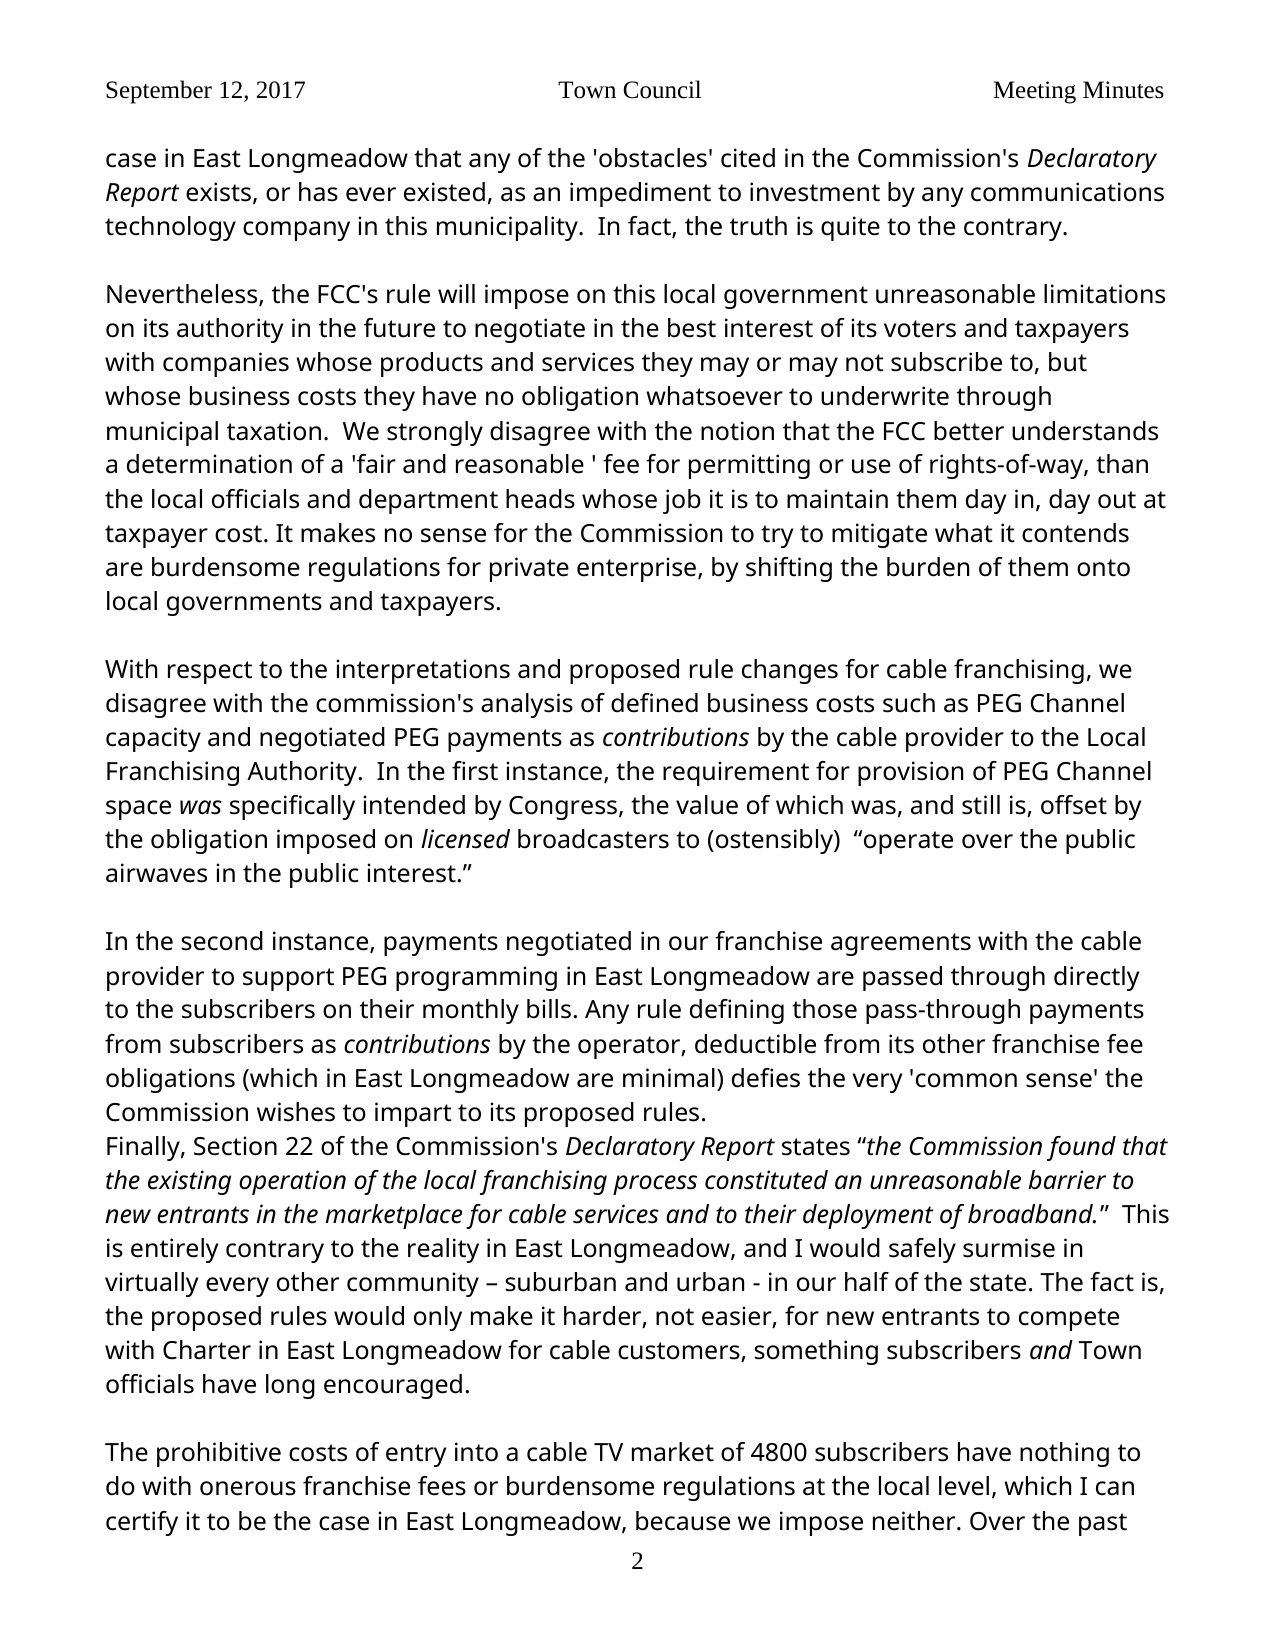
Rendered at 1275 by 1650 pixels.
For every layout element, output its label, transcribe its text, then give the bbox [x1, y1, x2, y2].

text With respect to the interpretations and proposed rule changes for cable franchising, we disagree with the commission's analysis of defined business costs such as PEG Channel capacity and negotiated PEG payments as contributions by the cable provider to the Local Franchising Authority. In the first instance, the requirement for provision of PEG Channel space was specifically intended by Congress, the value of which was, and still is, offset by the obligation imposed on licensed broadcasters to (ostensibly) “operate over the public airwaves in the public interest.” [105, 652, 1170, 890]
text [105, 1435, 1170, 1537]
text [105, 141, 1170, 243]
text Nevertheless, the FCC's rule will impose on this local government unreasonable limitations on its authority in the future to negotiate in the best interest of its voters and taxpayers with companies whose products and services they may or may not subscribe to, but whose business costs they have no obligation whatsoever to underwrite through municipal taxation. We strongly disagree with the notion that the FCC better understands a determination of a 'fair and reasonable ' fee for permitting or use of rights-of-way, than the local officials and department heads whose job it is to maintain them day in, day out at taxpayer cost. It makes no sense for the Commission to try to mitigate what it contends are burdensome regulations for private enterprise, by shifting the burden of them onto local governments and taxpayers. [105, 277, 1170, 617]
text In the second instance, payments negotiated in our franchise agreements with the cable provider to support PEG programming in East Longmeadow are passed through directly to the subscribers on their monthly bills. Any rule defining those pass-through payments from subscribers as contributions by the operator, deductible from its other franchise fee obligations (which in East Longmeadow are minimal) defies the very 'common sense' the Commission wishes to impart to its proposed rules. [105, 924, 1170, 1128]
text Finally, Section 22 of the Commission's Declaratory Report states “the Commission found that the existing operation of the local franchising process constituted an unreasonable barrier to new entrants in the marketplace for cable services and to their deployment of broadband.” This is entirely contrary to the reality in East Longmeadow, and I would safely surmise in virtually every other community – suburban and urban - in our half of the state. The fact is, the proposed rules would only make it harder, not easier, for new entrants to compete with Charter in East Longmeadow for cable customers, something subscribers and Town officials have long encouraged. [105, 1128, 1170, 1401]
